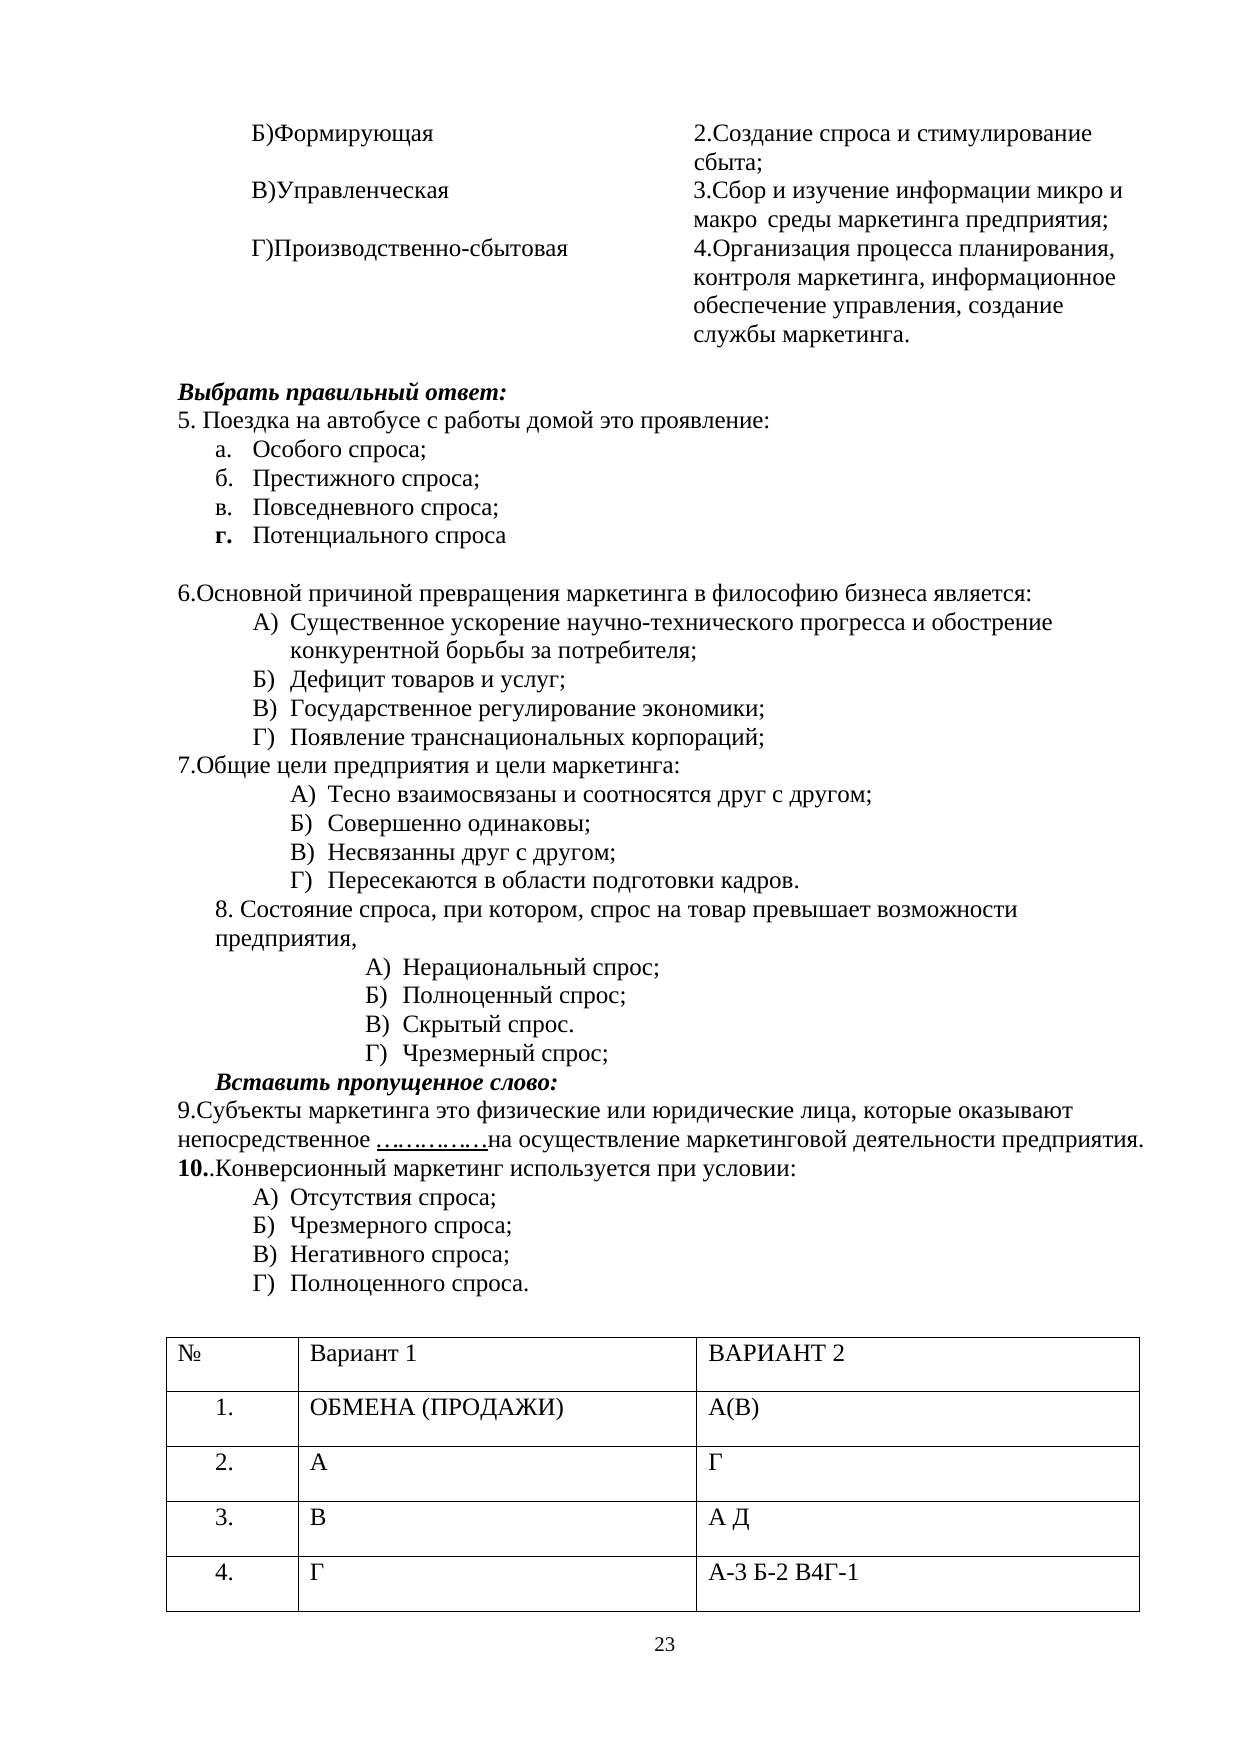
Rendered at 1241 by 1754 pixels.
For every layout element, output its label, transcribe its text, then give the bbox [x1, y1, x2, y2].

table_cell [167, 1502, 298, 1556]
list Тесно взаимосвязаны и соотносятся друг с другом; [290, 779, 1152, 808]
text В)Управленческая 3.Сбор и изучение информации микро и макро среды маркетинга предприятия; [251, 176, 1152, 233]
list Нерациональный спрос; [365, 952, 1152, 981]
list Скрытый спрос. [365, 1009, 1152, 1038]
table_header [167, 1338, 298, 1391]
list Отсутствия спроса; [252, 1182, 1152, 1211]
text 5. Поездка на автобусе с работы домой это проявление: [177, 406, 1152, 434]
text 7.Общие цели предприятия и цели маркетинга: [177, 751, 1152, 779]
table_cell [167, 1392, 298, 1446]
list Негативного спроса; [252, 1239, 1152, 1268]
list Существенное ускорение научно-технического прогресса и обострение конкурентной борьбы за потребителя; [252, 607, 1152, 664]
list Потенциального спроса [215, 521, 1152, 549]
list Государственное регулирование экономики; [252, 693, 1152, 722]
list Особого спроса; [215, 434, 1152, 463]
text 10..Конверсионный маркетинг используется при условии: [177, 1153, 1152, 1182]
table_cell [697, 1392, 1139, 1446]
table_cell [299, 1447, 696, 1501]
text предприятия, [215, 923, 1152, 952]
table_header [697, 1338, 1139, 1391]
list Чрезмерный спрос; [365, 1038, 1152, 1067]
text 8. Состояние спроса, при котором, спрос на товар превышает возможности [215, 894, 1152, 923]
text Выбрать правильный ответ: [177, 377, 1152, 406]
list Повседневного спроса; [215, 492, 1152, 521]
list Чрезмерного спроса; [252, 1211, 1152, 1239]
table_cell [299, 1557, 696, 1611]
list Несвязанны друг с другом; [290, 837, 1152, 866]
list Дефицит товаров и услуг; [252, 664, 1152, 693]
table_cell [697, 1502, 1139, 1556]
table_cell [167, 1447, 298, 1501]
text 6.Основной причиной превращения маркетинга в философию бизнеса является: [177, 578, 1152, 607]
text Г)Производственно-сбытовая 4.Организация процесса планирования, контроля маркетинга, информационное обеспечение управления, создание службы маркетинга. [251, 233, 1152, 348]
list Престижного спроса; [215, 463, 1152, 492]
list Пересекаются в области подготовки кадров. [290, 866, 1152, 894]
list Появление транснациональных корпораций; [252, 722, 1152, 751]
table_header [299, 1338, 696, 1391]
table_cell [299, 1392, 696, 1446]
list Полноценного спроса. [252, 1268, 1152, 1297]
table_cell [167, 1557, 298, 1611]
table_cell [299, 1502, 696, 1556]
list Полноценный спрос; [365, 981, 1152, 1009]
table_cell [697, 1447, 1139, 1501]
text 9.Субъекты маркетинга это физические или юридические лица, которые оказывают непосредственное ……………на осуществление маркетинговой деятельности предприятия. [177, 1096, 1152, 1153]
text Вставить пропущенное слово: [215, 1067, 1152, 1096]
text Б)Формирующая 2.Создание спроса и стимулирование сбыта; [251, 118, 1152, 176]
list Совершенно одинаковы; [290, 808, 1152, 837]
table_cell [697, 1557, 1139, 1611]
